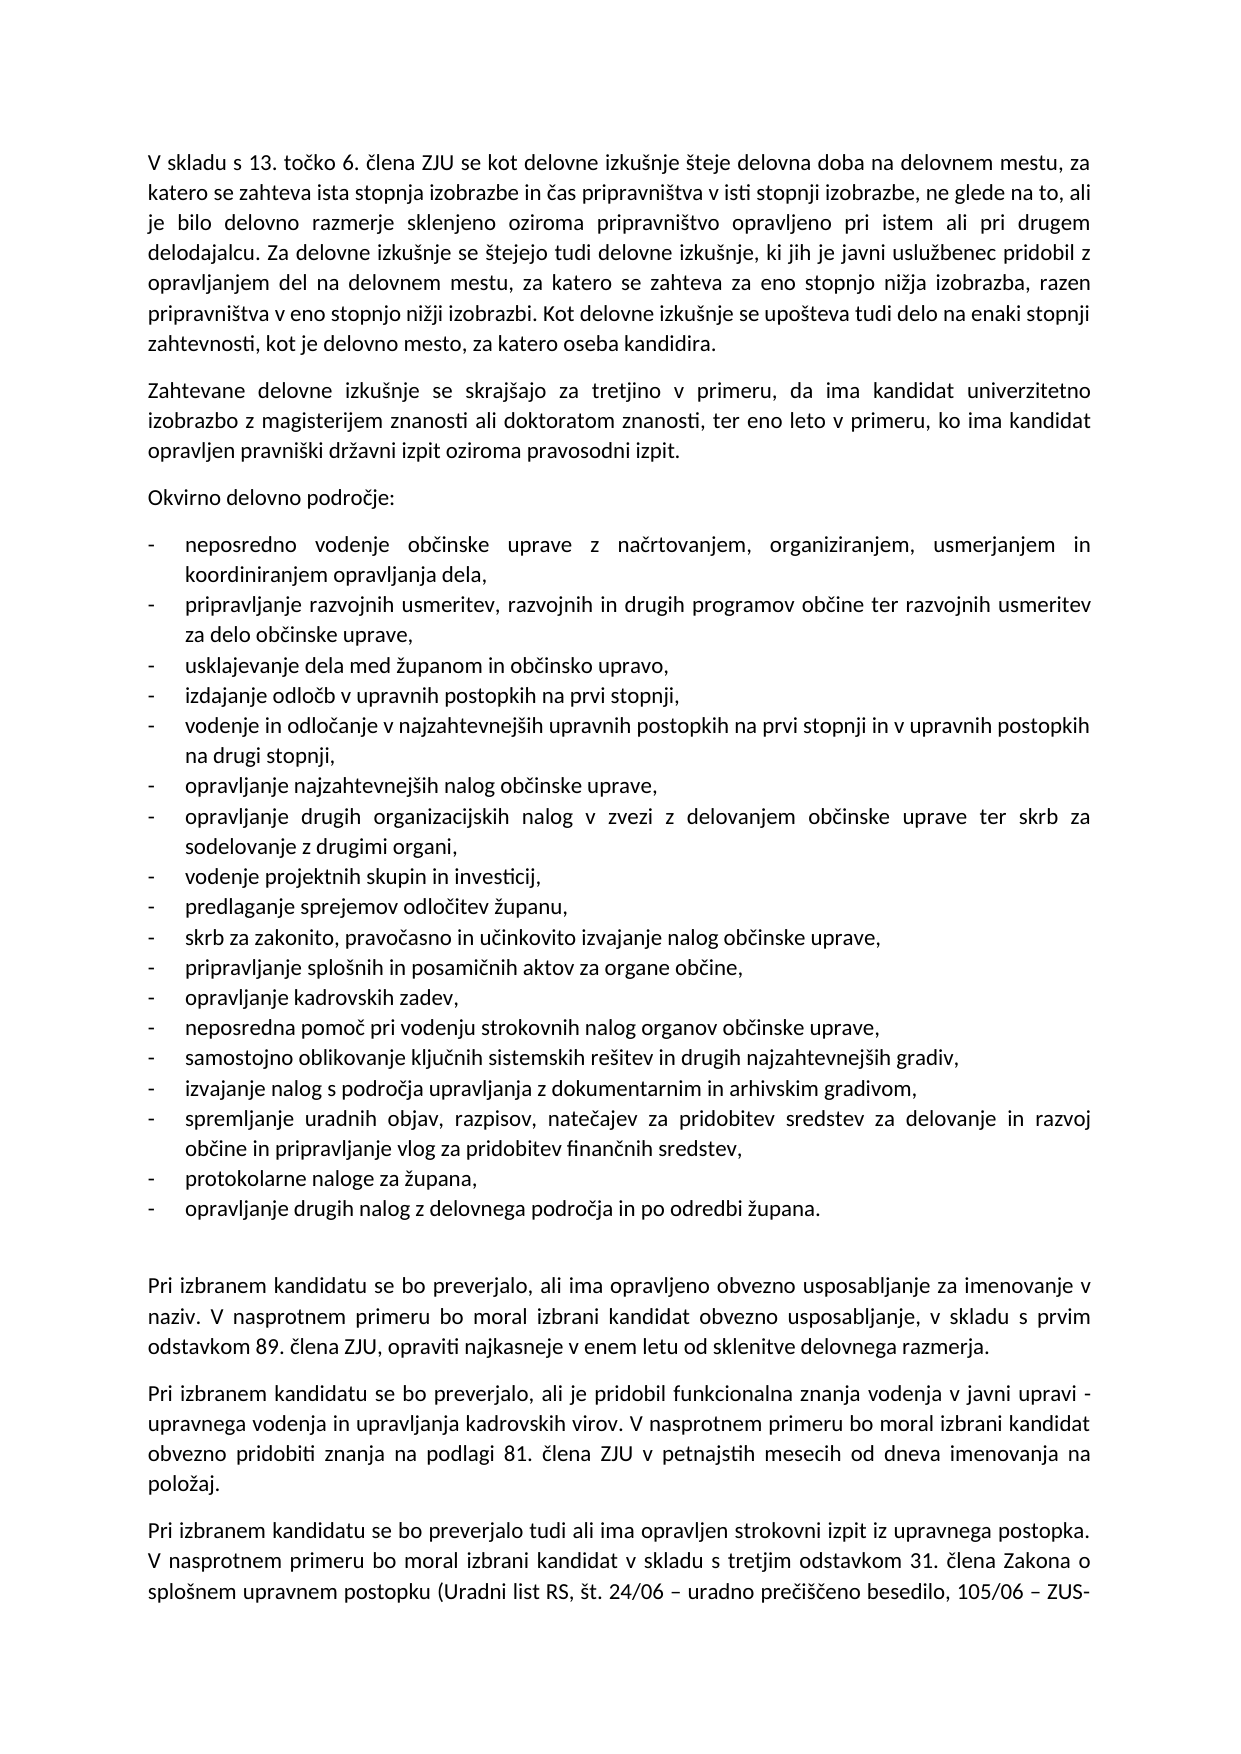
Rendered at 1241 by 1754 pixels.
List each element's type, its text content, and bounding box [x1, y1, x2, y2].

list neposredno vodenje občinske uprave z načrtovanjem, organiziranjem, usmerjanjem in koordiniranjem opravljanja dela, [148, 530, 1093, 588]
list neposredna pomoč pri vodenju strokovnih nalog organov občinske uprave, [148, 1013, 1093, 1041]
list izdajanje odločb v upravnih postopkih na prvi stopnji, [148, 681, 1093, 709]
list usklajevanje dela med županom in občinsko upravo, [148, 651, 1093, 679]
list pripravljanje razvojnih usmeritev, razvojnih in drugih programov občine ter razvojnih usmeritev za delo občinske uprave, [148, 590, 1093, 648]
list predlaganje sprejemov odločitev županu, [148, 892, 1093, 920]
list skrb za zakonito, pravočasno in učinkovito izvajanje nalog občinske uprave, [148, 923, 1093, 951]
list spremljanje uradnih objav, razpisov, natečajev za pridobitev sredstev za delovanje in razvoj občine in pripravljanje vlog za pridobitev finančnih sredstev, [148, 1104, 1093, 1162]
list opravljanje drugih nalog z delovnega področja in po odredbi župana. [148, 1194, 1093, 1222]
text V skladu s 13. točko 6. člena ZJU se kot delovne izkušnje šteje delovna doba na delovnem mestu, za katero se zahteva ista stopnja izobrazbe in čas pripravništva v isti stopnji izobrazbe, ne glede na to, ali je bilo delovno razmerje sklenjeno oziroma pripravništvo opravljeno pri istem ali pri drugem delodajalcu. Za delovne izkušnje se štejejo tudi delovne izkušnje, ki jih je javni uslužbenec pridobil z opravljanjem del na delovnem mestu, za katero se zahteva za eno stopnjo nižja izobrazba, razen pripravništva v eno stopnjo nižji izobrazbi. Kot delovne izkušnje se upošteva tudi delo na enaki stopnji zahtevnosti, kot je delovno mesto, za katero oseba kandidira. [148, 148, 1093, 357]
list samostojno oblikovanje ključnih sistemskih rešitev in drugih najzahtevnejših gradiv, [148, 1043, 1093, 1071]
list protokolarne naloge za župana, [148, 1164, 1093, 1192]
list vodenje in odločanje v najzahtevnejših upravnih postopkih na prvi stopnji in v upravnih postopkih na drugi stopnji, [148, 711, 1093, 769]
list pripravljanje splošnih in posamičnih aktov za organe občine, [148, 953, 1093, 981]
list opravljanje drugih organizacijskih nalog v zvezi z delovanjem občinske uprave ter skrb za sodelovanje z drugimi organi, [148, 802, 1093, 860]
list opravljanje kadrovskih zadev, [148, 983, 1093, 1011]
list izvajanje nalog s področja upravljanja z dokumentarnim in arhivskim gradivom, [148, 1074, 1093, 1102]
text Okvirno delovno področje: [148, 483, 1093, 511]
text Zahtevane delovne izkušnje se skrajšajo za tretjino v primeru, da ima kandidat univerzitetno izobrazbo z magisterijem znanosti ali doktoratom znanosti, ter eno leto v primeru, ko ima kandidat opravljen pravniški državni izpit oziroma pravosodni izpit. [148, 376, 1093, 464]
list vodenje projektnih skupin in investicij, [148, 862, 1093, 890]
text Pri izbranem kandidatu se bo preverjalo, ali ima opravljeno obvezno usposabljanje za imenovanje v naziv. V nasprotnem primeru bo moral izbrani kandidat obvezno usposabljanje, v skladu s prvim odstavkom 89. člena ZJU, opraviti najkasneje v enem letu od sklenitve delovnega razmerja. [148, 1272, 1093, 1360]
list opravljanje najzahtevnejših nalog občinske uprave, [148, 772, 1093, 799]
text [148, 1516, 1093, 1605]
text Pri izbranem kandidatu se bo preverjalo, ali je pridobil funkcionalna znanja vodenja v javni upravi - upravnega vodenja in upravljanja kadrovskih virov. V nasprotnem primeru bo moral izbrani kandidat obvezno pridobiti znanja na podlagi 81. člena ZJU v petnajstih mesecih od dneva imenovanja na položaj. [148, 1379, 1093, 1497]
